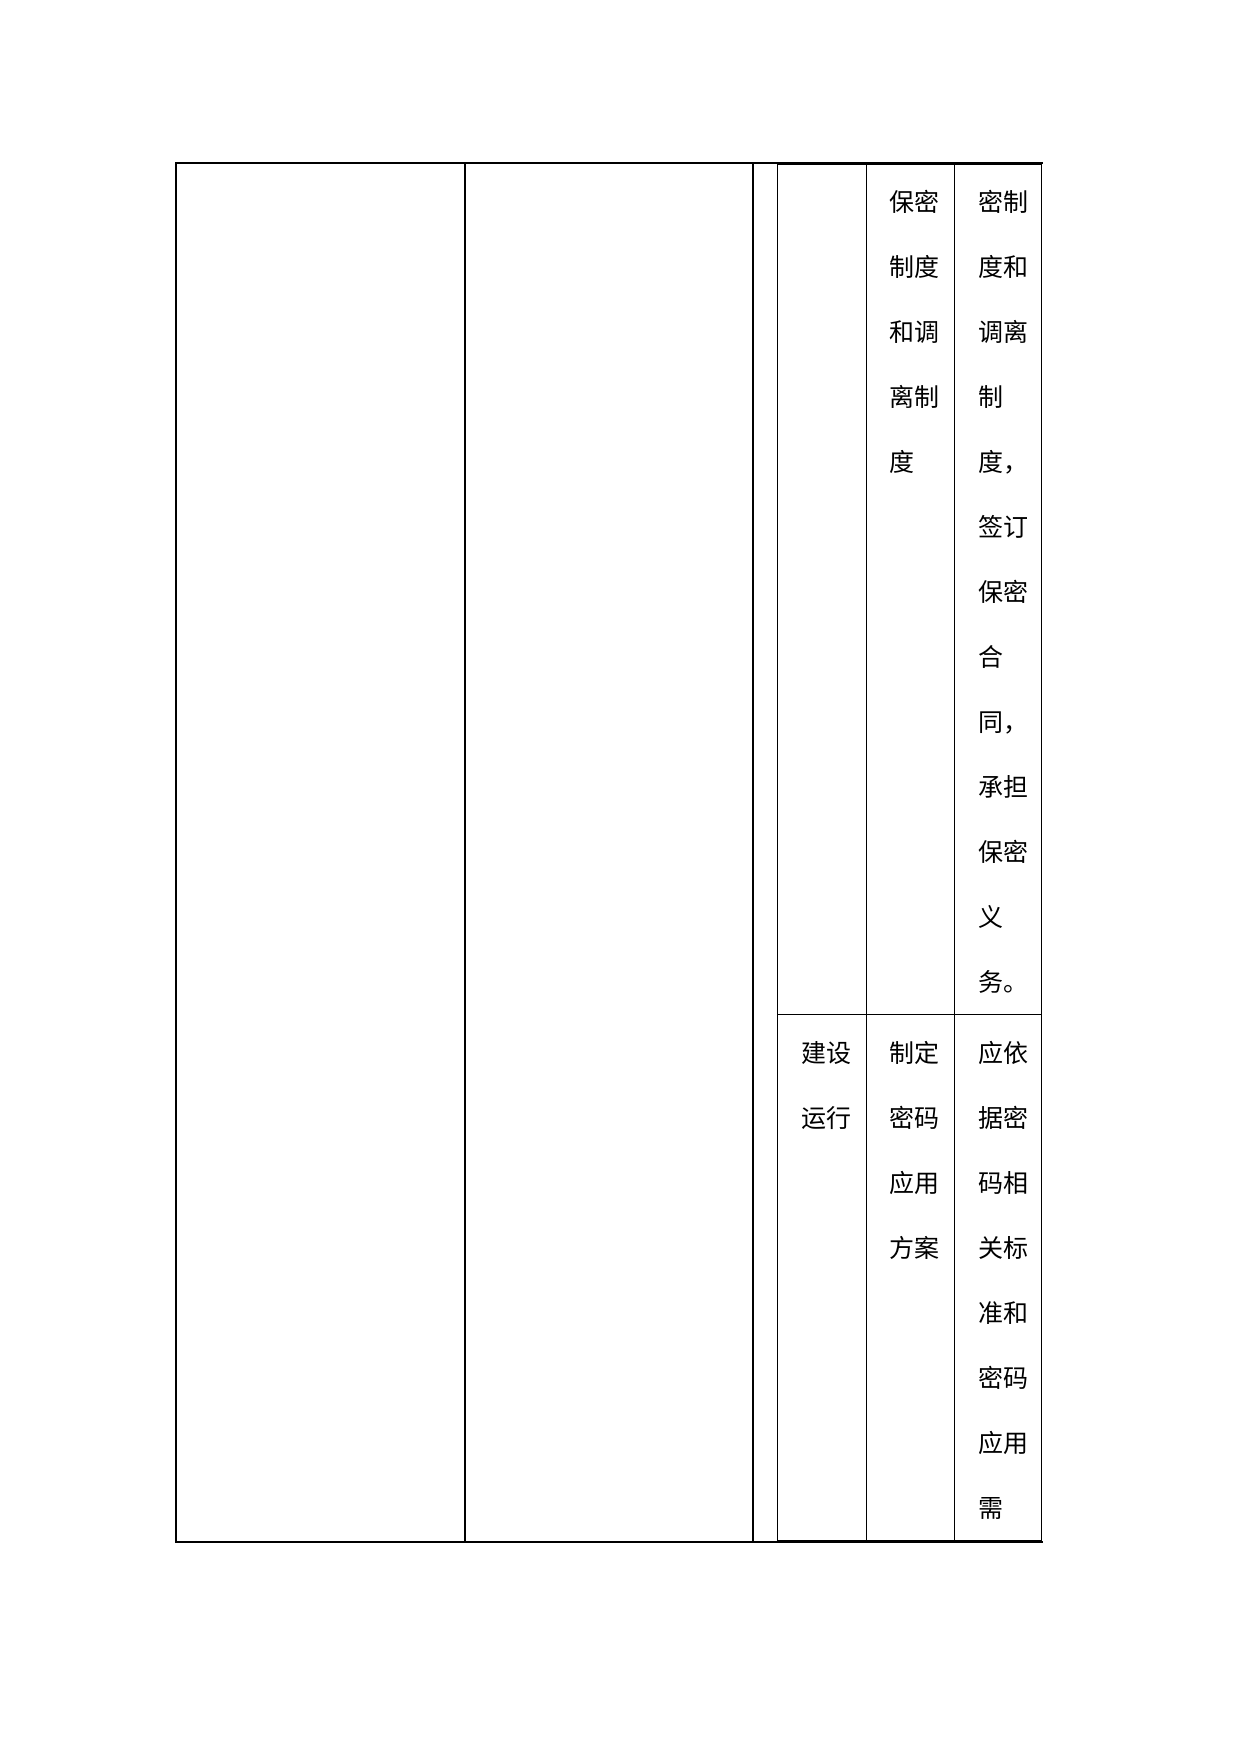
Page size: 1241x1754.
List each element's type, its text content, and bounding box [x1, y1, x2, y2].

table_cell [867, 165, 954, 1014]
table_cell [466, 164, 752, 1541]
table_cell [955, 165, 1041, 1014]
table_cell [778, 1015, 866, 1540]
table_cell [778, 165, 866, 1014]
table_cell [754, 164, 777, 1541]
table_cell 1 [177, 164, 464, 1541]
